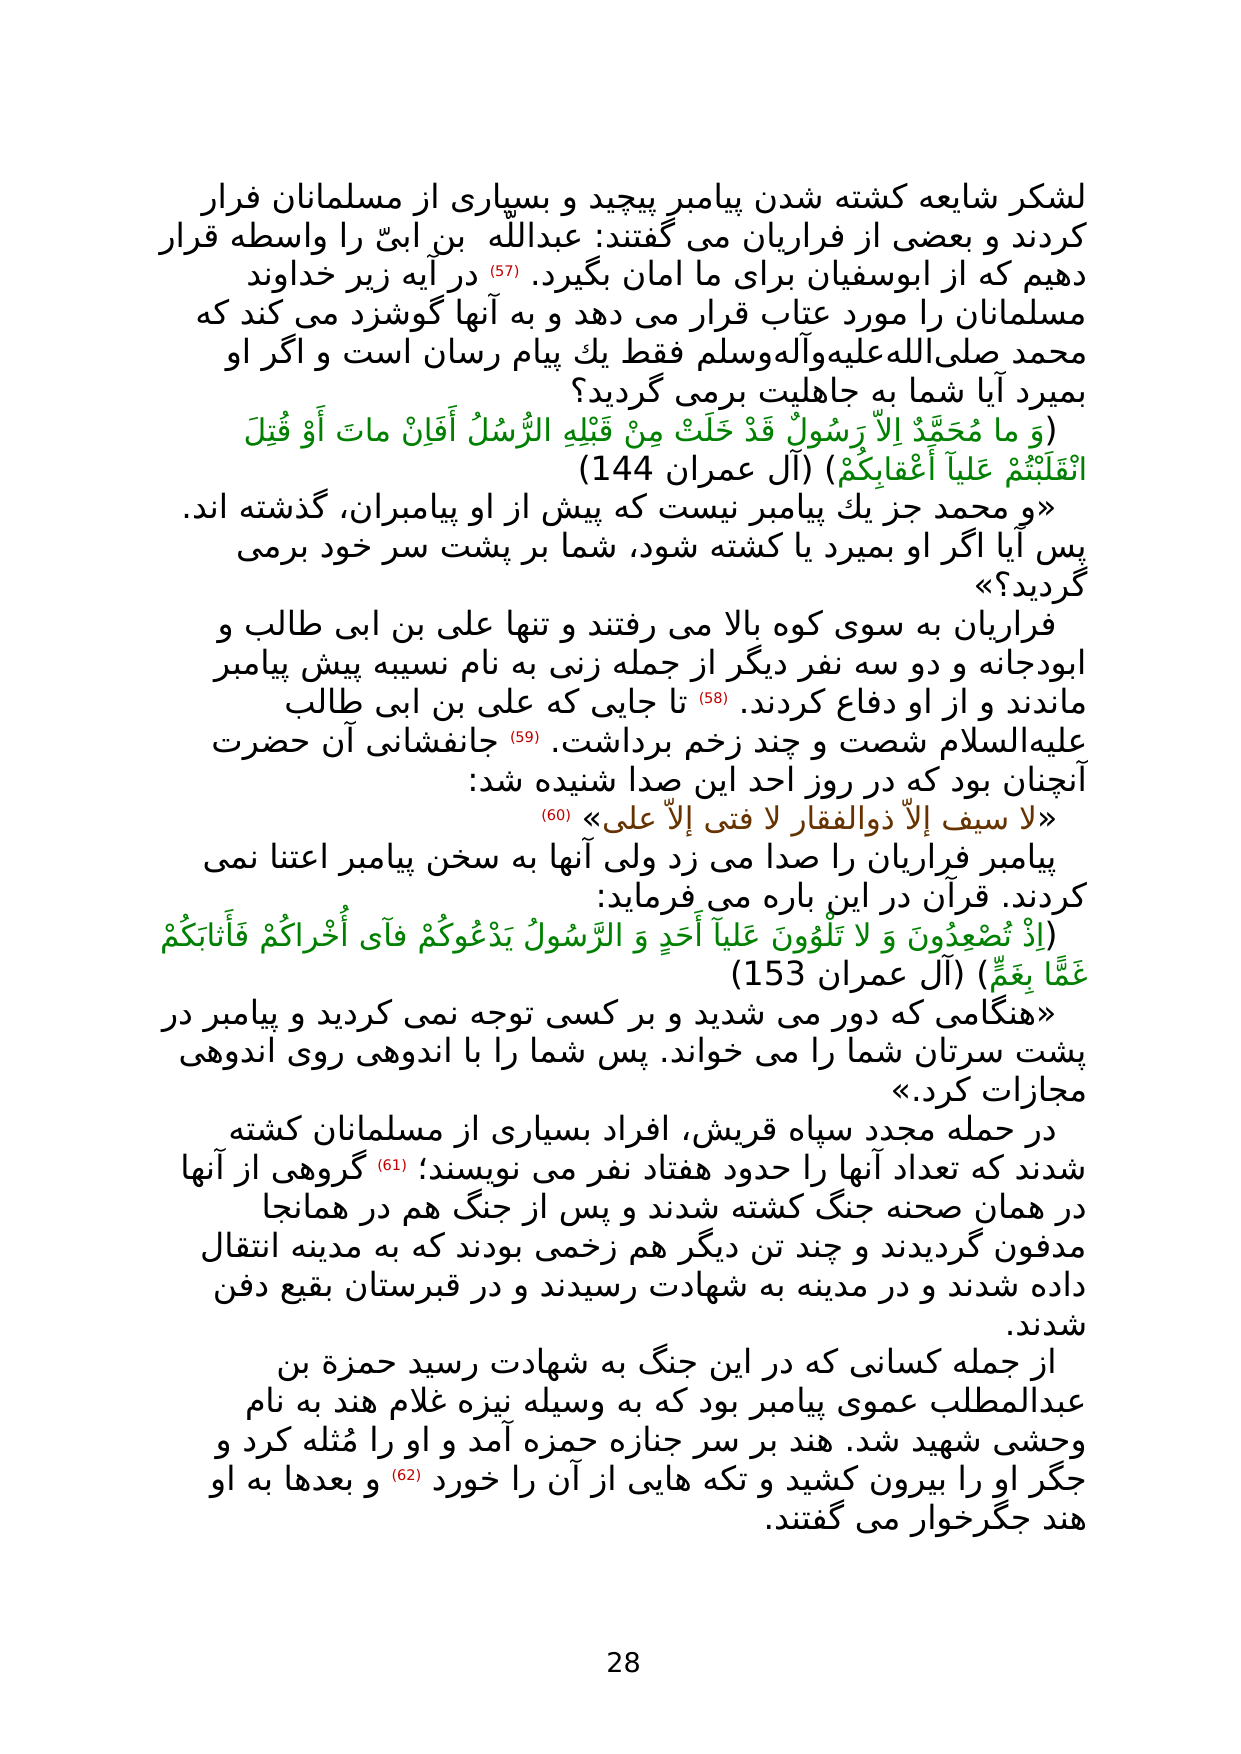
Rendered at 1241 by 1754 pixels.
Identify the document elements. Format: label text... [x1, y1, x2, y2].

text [159, 177, 1087, 410]
text «و محمد جز يك پيامبر نيست كه پيش از او پيامبران، گذشته اند. پس آيا اگر او بميرد يا كشته شود، شما بر پشت سر خود برمی گرديد؟» [159, 488, 1087, 604]
text «لا سيف إلاّ ذوالفقار لا فتی إلاّ علی» (60) [159, 799, 1087, 838]
text (اِذْ تُصْعِدُونَ وَ لا تَلْوُونَ عَلیآ أَحَدٍ وَ الرَّسُولُ يَدْعُوكُمْ فآی أُخْراكُمْ فَأَثابَكُمْ غَمًّا بِغَمٍّ) (آل عمران 153) [159, 915, 1087, 993]
text فراريان به سوی كوه بالا می رفتند و تنها علی بن ابی طالب و ابودجانه و دو سه نفر ديگر از جمله زنی به نام نسيبه پيش پيامبر ماندند و از او دفاع كردند. (58) تا جايی كه علی بن ابی طالب عليه‌السلام شصت و چند زخم برداشت. (59) جانفشانی آن حضرت آنچنان بود كه در روز احد اين صدا شنيده شد: [159, 604, 1087, 799]
text «هنگامی كه دور می شديد و بر كسی توجه نمی كرديد و پيامبر در پشت سرتان شما را می خواند. پس شما را با اندوهی روی اندوهی مجازات كرد.» [159, 993, 1087, 1110]
text (وَ ما مُحَمَّدٌ اِلاّ رَسُولٌ قَدْ خَلَتْ مِنْ قَبْلِهِ الرُّسُلُ أَفَاِنْ ماتَ أَوْ قُتِلَ انْقَلَبْتُمْ عَلیآ أَعْقابِكُمْ) (آل عمران 144) [159, 410, 1087, 488]
text از جمله كسانی كه در اين جنگ به شهادت رسيد حمزة بن عبدالمطلب عموی پيامبر بود كه به وسيله نيزه غلام هند به نام وحشی شهيد شد. هند بر سر جنازه حمزه آمد و او را مُثله كرد و جگر او را بيرون كشيد و تكه هايی از آن را خورد (62) و بعدها به او هند جگرخوار می گفتند. [159, 1343, 1087, 1537]
text پيامبر فراريان را صدا می زد ولی آنها به سخن پيامبر اعتنا نمی كردند. قرآن در اين باره می فرمايد: [159, 838, 1087, 915]
text در حمله مجدد سپاه قريش، افراد بسياری از مسلمانان كشته شدند كه تعداد آنها را حدود هفتاد نفر می نويسند؛ (61) گروهی از آنها در همان صحنه جنگ كشته شدند و پس از جنگ هم در همانجا مدفون گرديدند و چند تن ديگر هم زخمی بودند كه به مدينه انتقال داده شدند و در مدينه به شهادت رسيدند و در قبرستان بقيع دفن شدند. [159, 1110, 1087, 1343]
